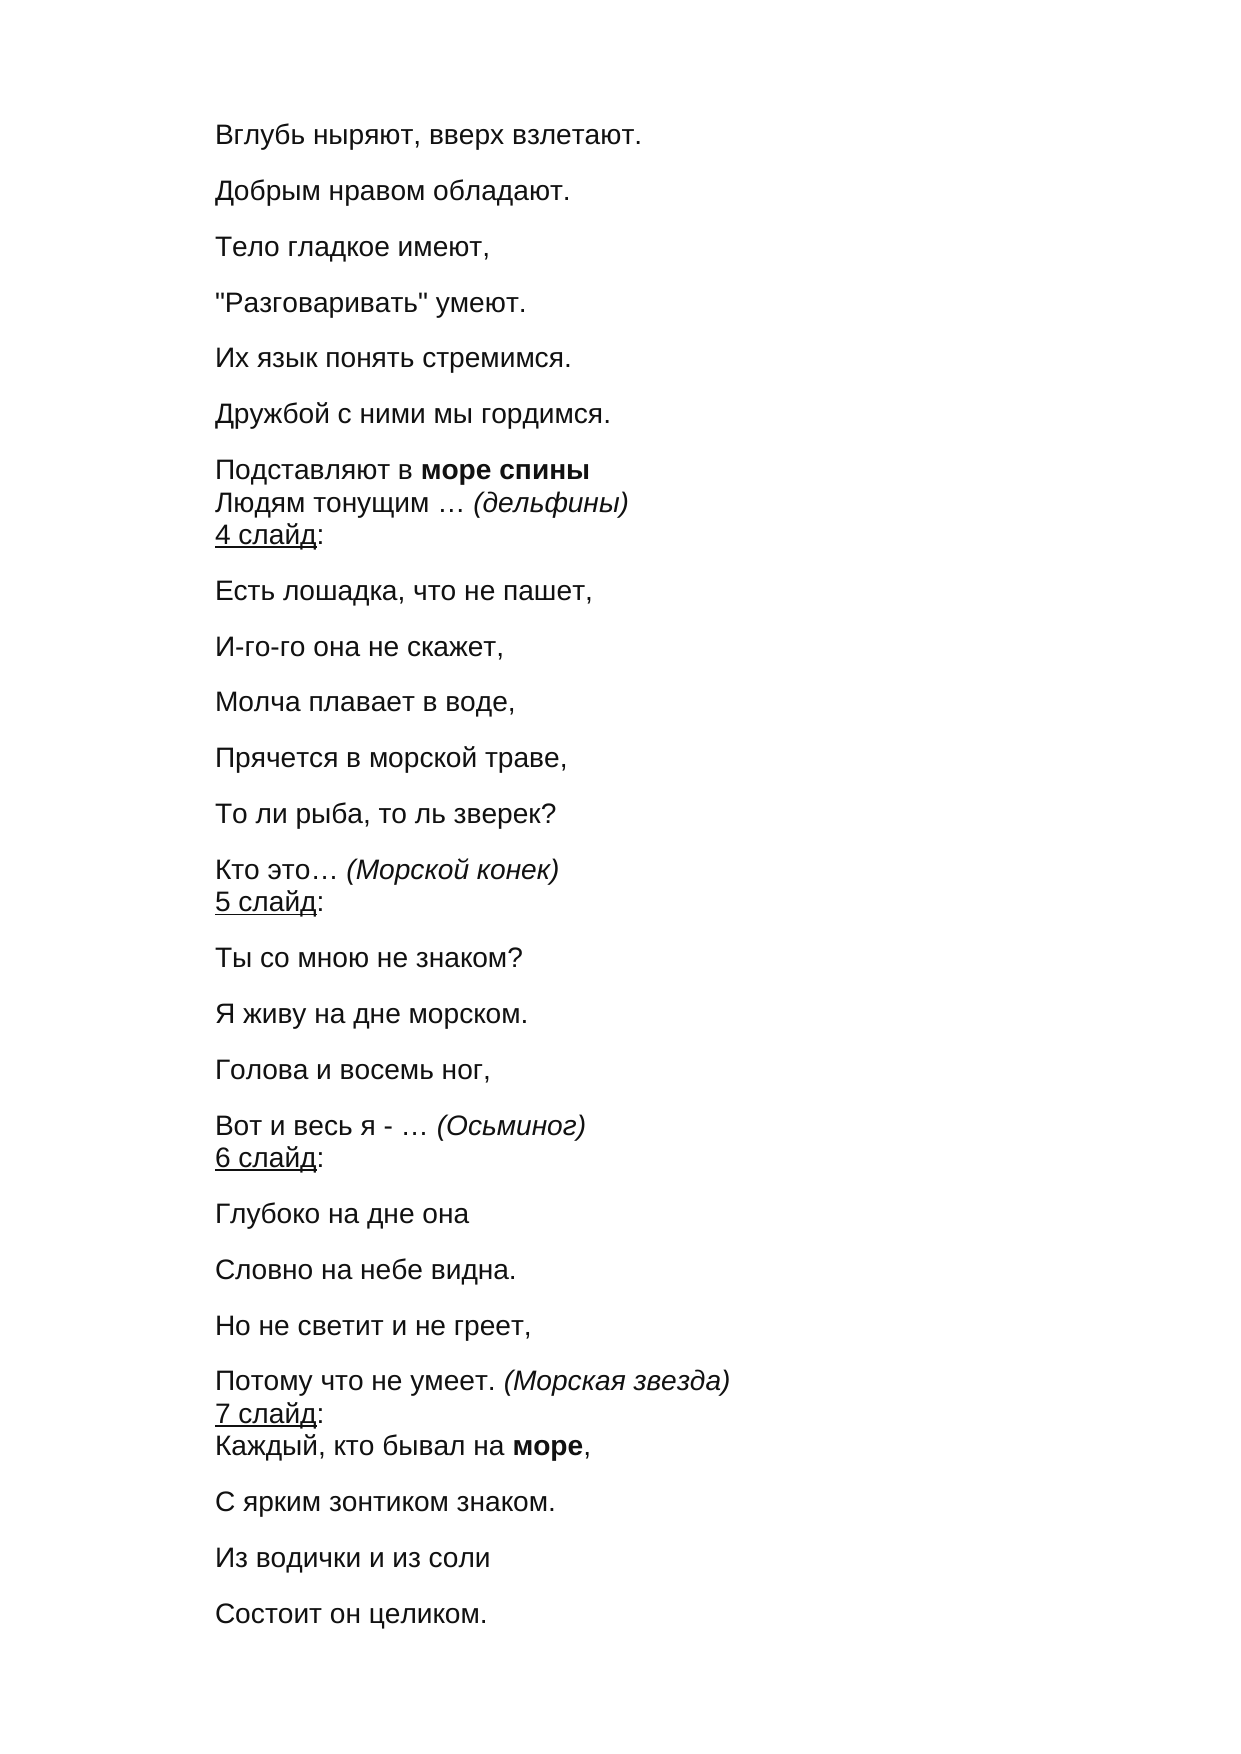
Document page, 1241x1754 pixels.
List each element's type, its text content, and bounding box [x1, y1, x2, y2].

text Добрым нравом обладают. [177, 174, 1152, 206]
text 6 слайд: [177, 1141, 1152, 1173]
text Кто это… (Морской конек) [177, 853, 1152, 885]
text Их язык понять стремимся. [177, 341, 1152, 374]
text Людям тонущим … (дельфины) [177, 486, 1152, 518]
text Состоит он целиком. [177, 1597, 1152, 1629]
text Потому что не умеет. (Морская звезда) [177, 1364, 1152, 1397]
text Молча плавает в воде, [177, 685, 1152, 718]
text Есть лошадка, что не пашет, [177, 574, 1152, 606]
text Вот и весь я - … (Осьминог) [177, 1109, 1152, 1141]
text И-го-го она не скажет, [177, 629, 1152, 662]
text То ли рыба, то ль зверек? [177, 797, 1152, 829]
text Дружбой с ними мы гордимся. [177, 397, 1152, 430]
text Вглубь ныряют, вверх взлетают. [177, 118, 1152, 151]
text Голова и восемь ног, [177, 1053, 1152, 1085]
text Словно на небе видна. [177, 1253, 1152, 1285]
text Тело гладкое имеют, [177, 230, 1152, 262]
text Прячется в морской траве, [177, 741, 1152, 774]
text Глубоко на дне она [177, 1197, 1152, 1229]
text "Разговаривать" умеют. [177, 286, 1152, 318]
text 7 слайд: [177, 1397, 1152, 1429]
text Каждый, кто бывал на море, [177, 1429, 1152, 1462]
text 5 слайд: [177, 885, 1152, 918]
text 4 слайд: [177, 518, 1152, 550]
text Подставляют в море спины [177, 453, 1152, 486]
text Но не светит и не греет, [177, 1308, 1152, 1341]
text Из водички и из соли [177, 1541, 1152, 1573]
text Ты со мною не знаком? [177, 941, 1152, 973]
text Я живу на дне морском. [177, 997, 1152, 1029]
text С ярким зонтиком знаком. [177, 1485, 1152, 1517]
